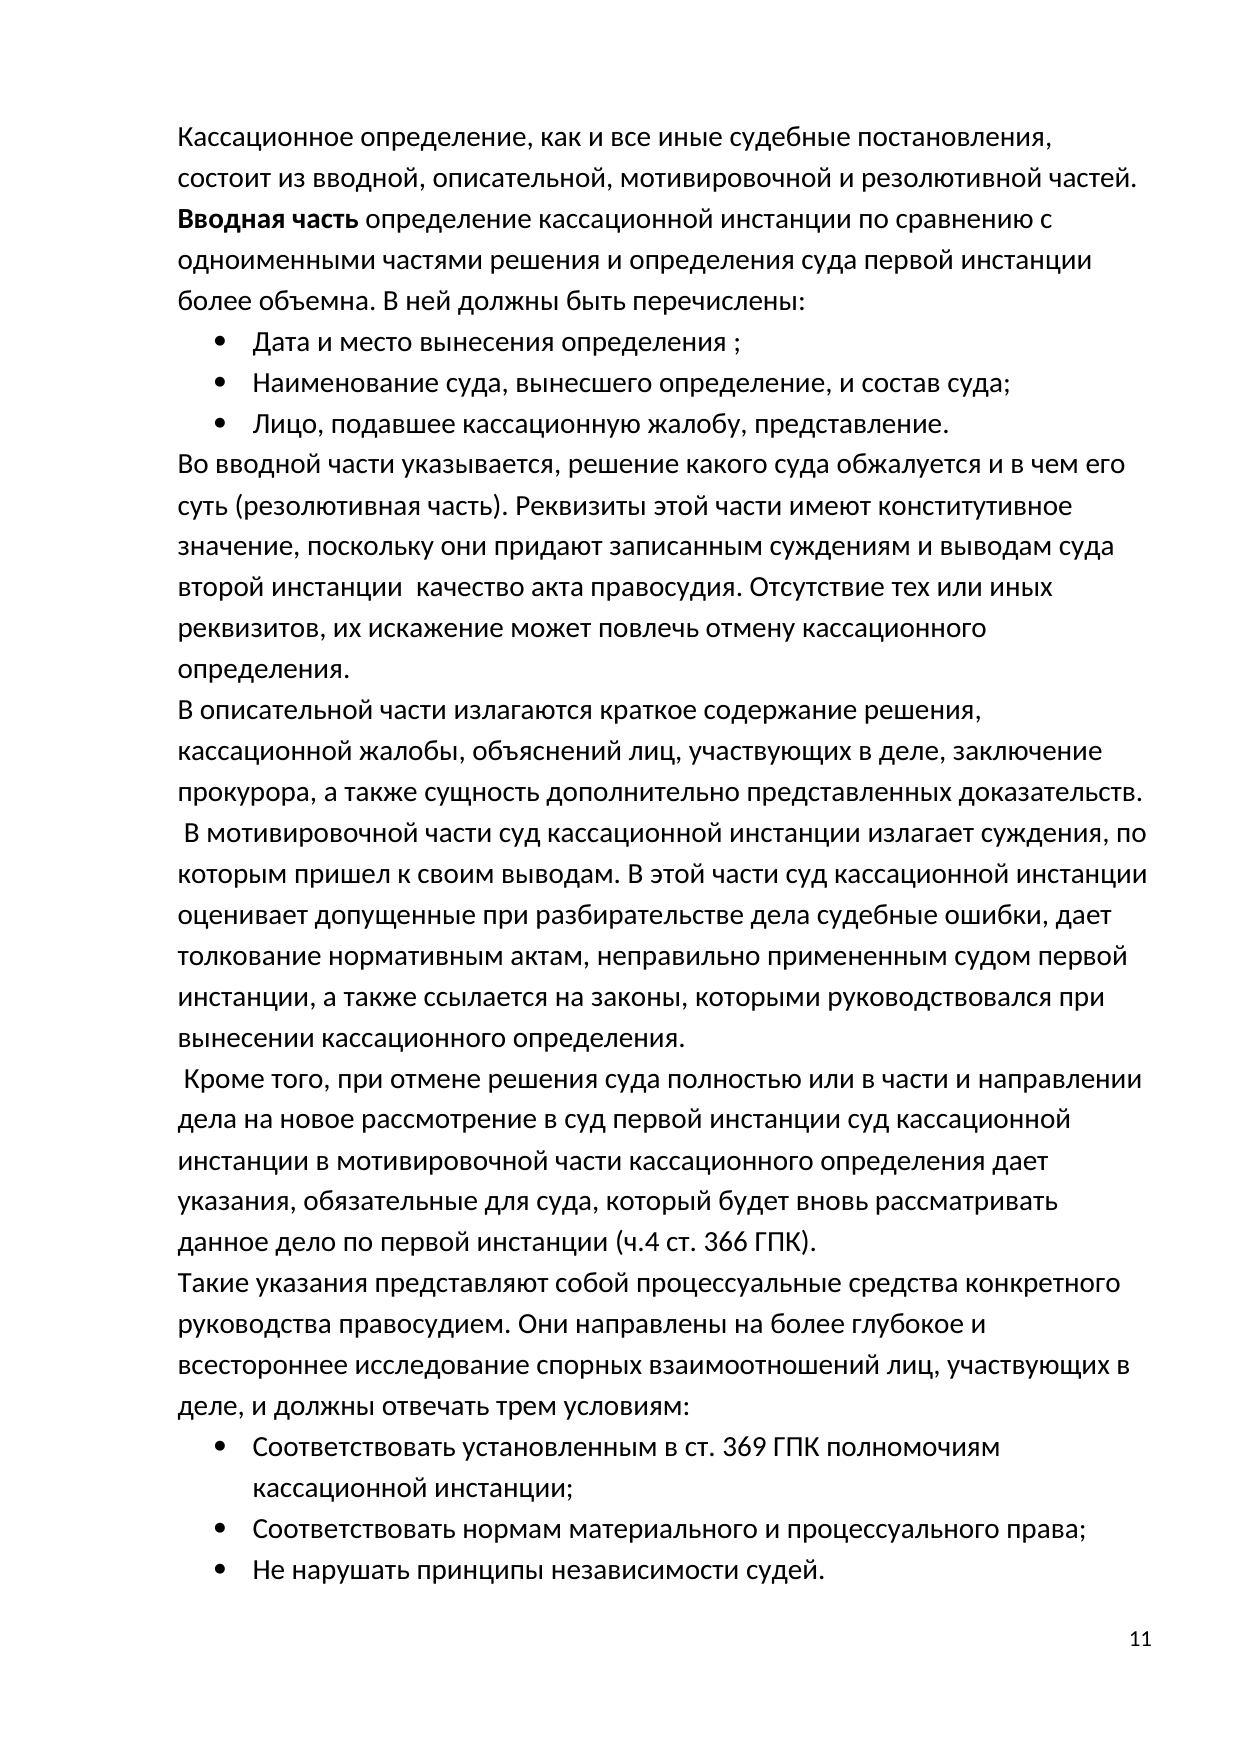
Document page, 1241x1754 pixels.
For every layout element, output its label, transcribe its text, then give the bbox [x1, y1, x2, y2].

text Кассационное определение, как и все иные судебные постановления, состоит из вводной, описательной, мотивировочной и резолютивной частей. [177, 118, 1152, 195]
text Вводная часть определение кассационной инстанции по сравнению с одноименными частями решения и определения суда первой инстанции более объемна. В ней должны быть перечислены: [177, 200, 1152, 317]
text В описательной части излагаются краткое содержание решения, кассационной жалобы, объяснений лиц, участвующих в деле, заключение прокурора, а также сущность дополнительно представленных доказательств. [177, 691, 1152, 809]
list Не нарушать принципы независимости судей. [215, 1551, 1152, 1587]
text Такие указания представляют собой процессуальные средства конкретного руководства правосудием. Они направлены на более глубокое и всестороннее исследование спорных взаимоотношений лиц, участвующих в деле, и должны отвечать трем условиям: [177, 1264, 1152, 1423]
list Лицо, подавшее кассационную жалобу, представление. [215, 405, 1152, 440]
list Соответствовать нормам материального и процессуального права; [215, 1510, 1152, 1546]
text В мотивировочной части суд кассационной инстанции излагает суждения, по которым пришел к своим выводам. В этой части суд кассационной инстанции оценивает допущенные при разбирательстве дела судебные ошибки, дает толкование нормативным актам, неправильно примененным судом первой инстанции, а также ссылается на законы, которыми руководствовался при вынесении кассационного определения. [177, 814, 1152, 1054]
list Дата и место вынесения определения ; [215, 323, 1152, 358]
list Наименование суда, вынесшего определение, и состав суда; [215, 364, 1152, 399]
text Кроме того, при отмене решения суда полностью или в части и направлении дела на новое рассмотрение в суд первой инстанции суд кассационной инстанции в мотивировочной части кассационного определения дает указания, обязательные для суда, который будет вновь рассматривать данное дело по первой инстанции (ч.4 ст. 366 ГПК). [177, 1060, 1152, 1259]
text Во вводной части указывается, решение какого суда обжалуется и в чем его суть (резолютивная часть). Реквизиты этой части имеют конститутивное значение, поскольку они придают записанным суждениям и выводам суда второй инстанции качество акта правосудия. Отсутствие тех или иных реквизитов, их искажение может повлечь отмену кассационного определения. [177, 446, 1152, 686]
list Соответствовать установленным в ст. 369 ГПК полномочиям кассационной инстанции; [215, 1428, 1152, 1505]
